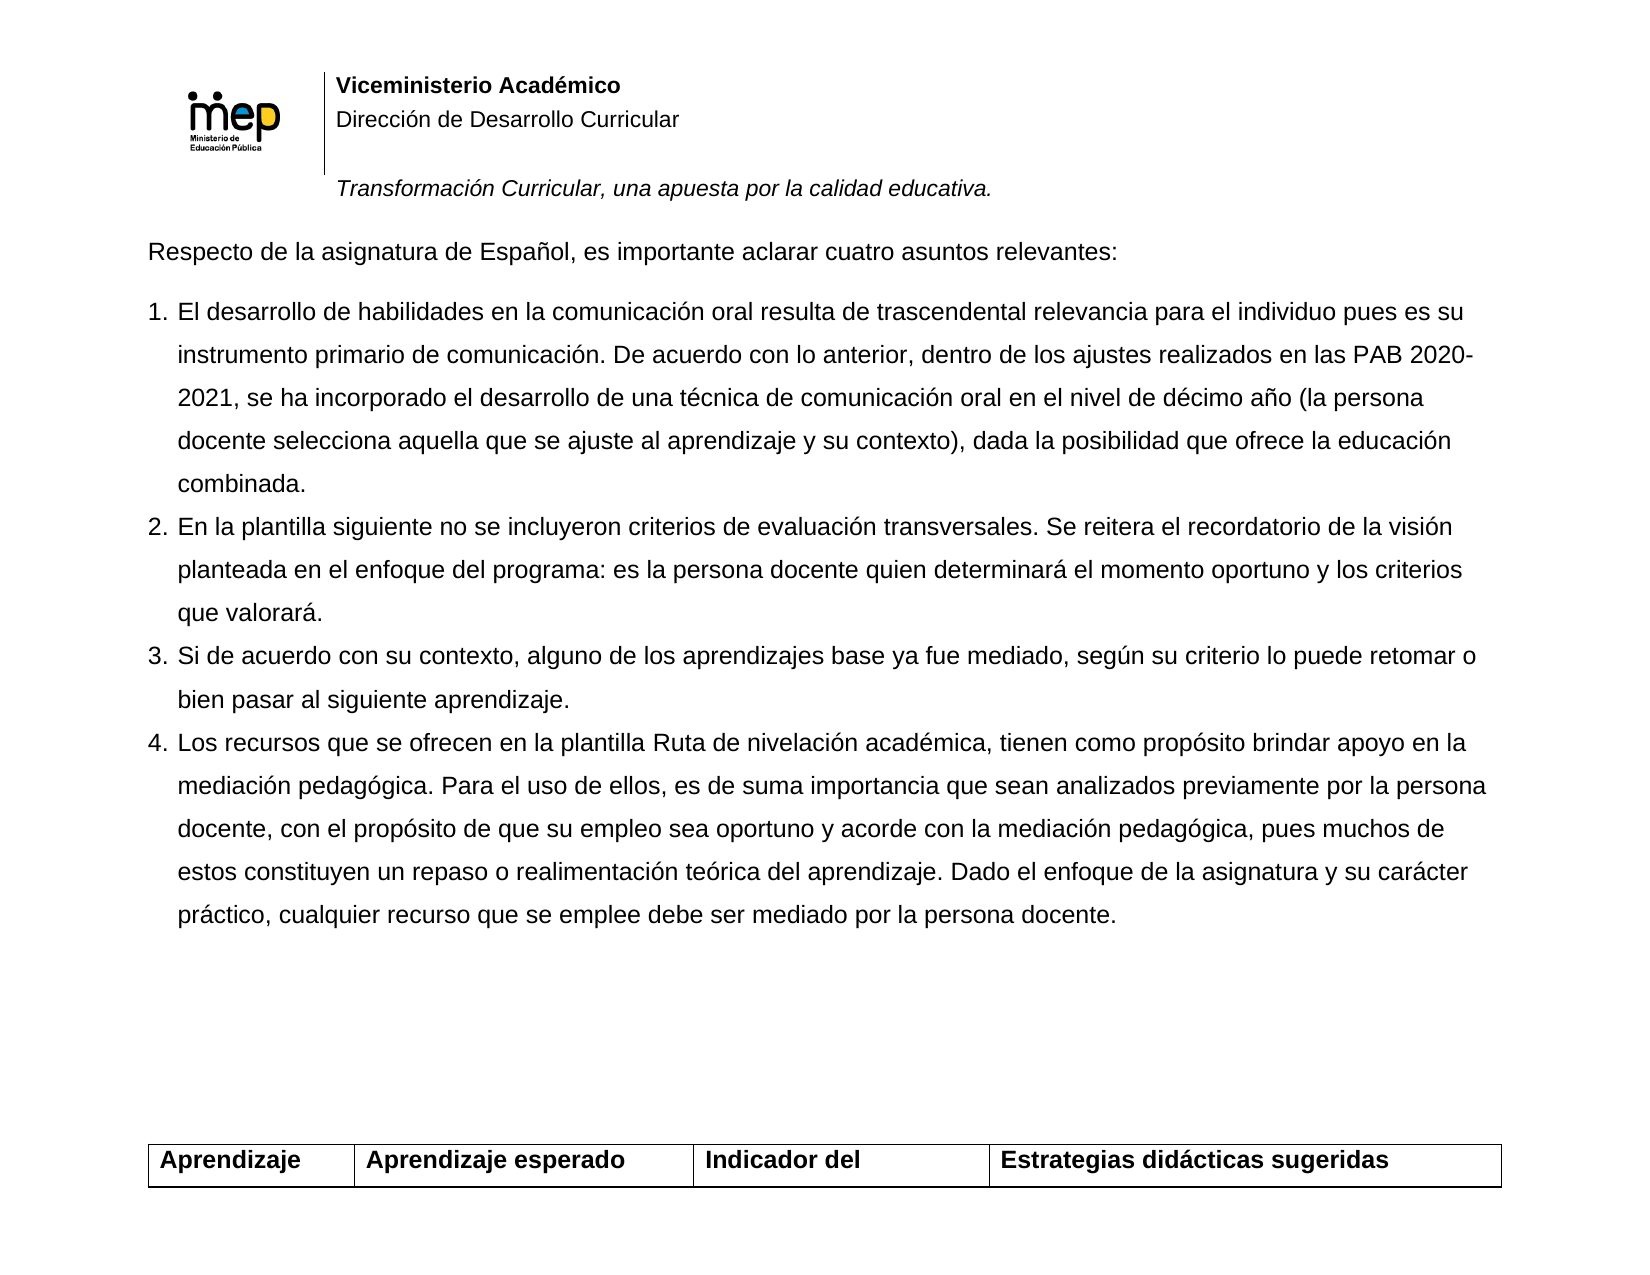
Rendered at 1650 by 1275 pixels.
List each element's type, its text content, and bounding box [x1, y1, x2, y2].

picture [176, 72, 291, 171]
table_header Aprendizaje esperado base (Fundamental) [149, 1145, 354, 1186]
list Los recursos que se ofrecen en la plantilla Ruta de nivelación académica, tienen como propósito brindar apoyo en la mediación pedagógica. Para el uso de ellos, es de suma importancia que sean analizados previamente por la persona docente, con el propósito de que su empleo sea oportuno y acorde con la mediación pedagógica, pues muchos de estos constituyen un repaso o realimentación teórica del aprendizaje. Dado el enfoque de la asignatura y su carácter práctico, cualquier recurso que se emplee debe ser mediado por la persona docente. [148, 728, 1502, 929]
table_header Aprendizaje esperado (Componente del programa de estudio) [355, 1145, 693, 1186]
list El desarrollo de habilidades en la comunicación oral resulta de trascendental relevancia para el individuo pues es su instrumento primario de comunicación. De acuerdo con lo anterior, dentro de los ajustes realizados en las PAB 2020-2021, se ha incorporado el desarrollo de una técnica de comunicación oral en el nivel de décimo año (la persona docente selecciona aquella que se ajuste al aprendizaje y su contexto), dada la posibilidad que ofrece la educación combinada. [148, 296, 1502, 498]
list Si de acuerdo con su contexto, alguno de los aprendizajes base ya fue mediado, según su criterio lo puede retomar o bien pasar al siguiente aprendizaje. [148, 641, 1502, 713]
table_header Indicador del aprendizaje esperado [694, 1145, 989, 1186]
table_header Estrategias didácticas sugeridas [990, 1145, 1501, 1186]
list En la plantilla siguiente no se incluyeron criterios de evaluación transversales. Se reitera el recordatorio de la visión planteada en el enfoque del programa: es la persona docente quien determinará el momento oportuno y los criterios que valorará. [148, 512, 1502, 627]
text Respecto de la asignatura de Español, es importante aclarar cuatro asuntos relevantes: [148, 237, 1502, 265]
